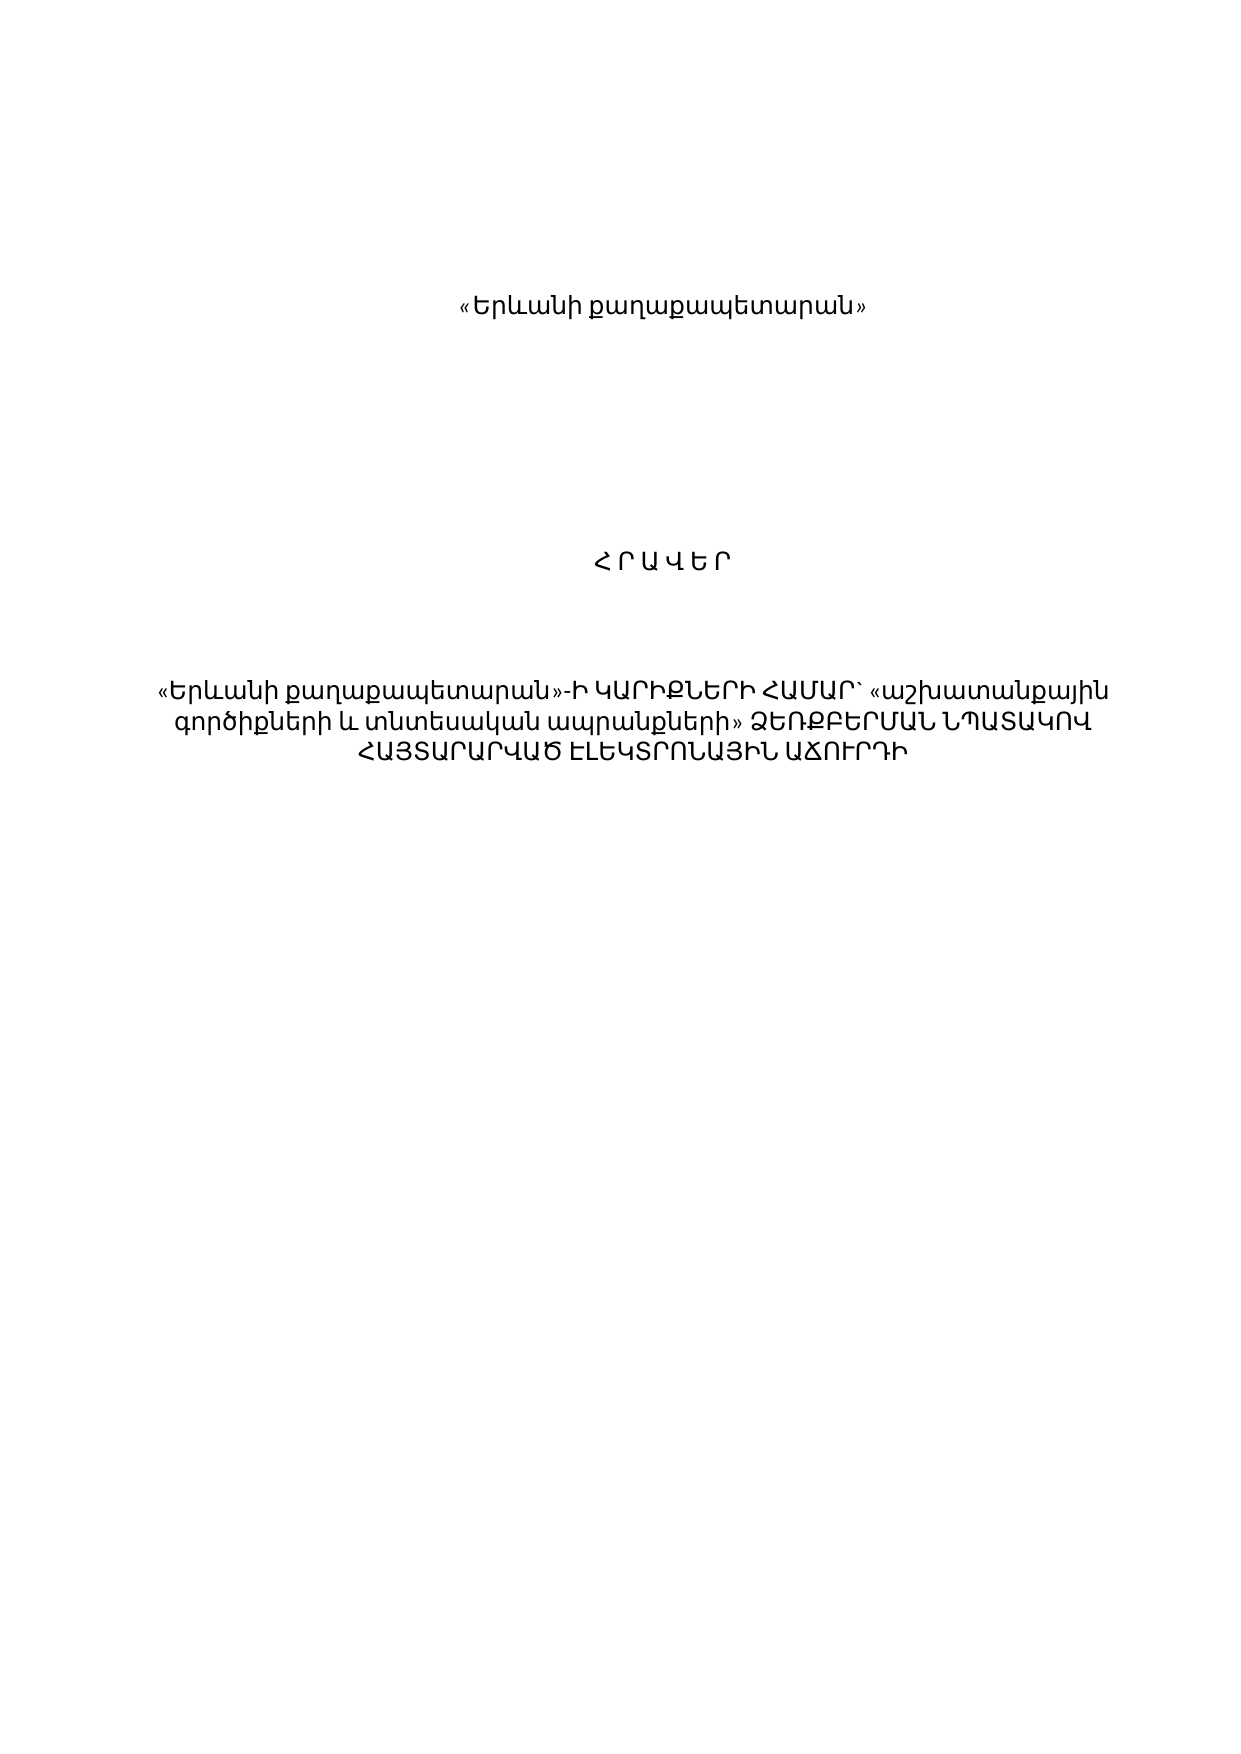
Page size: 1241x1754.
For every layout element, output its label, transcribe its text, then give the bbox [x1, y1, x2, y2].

text « Երևանի քաղաքապետարան» [94, 290, 1172, 321]
text «Երևանի քաղաքապետարան»-Ի ԿԱՐԻՔՆԵՐԻ ՀԱՄԱՐ` «աշխատանքային գործիքների և տնտեսական ապրանքների» ՁԵՌՔԲԵՐՄԱՆ ՆՊԱՏԱԿՈՎ ՀԱՅՏԱՐԱՐՎԱԾ ԷԼԵԿՏՐՈՆԱՅԻՆ ԱՃՈՒՐԴԻ [94, 676, 1172, 767]
text Հ Ր Ա Վ Ե Ր [94, 546, 1172, 577]
